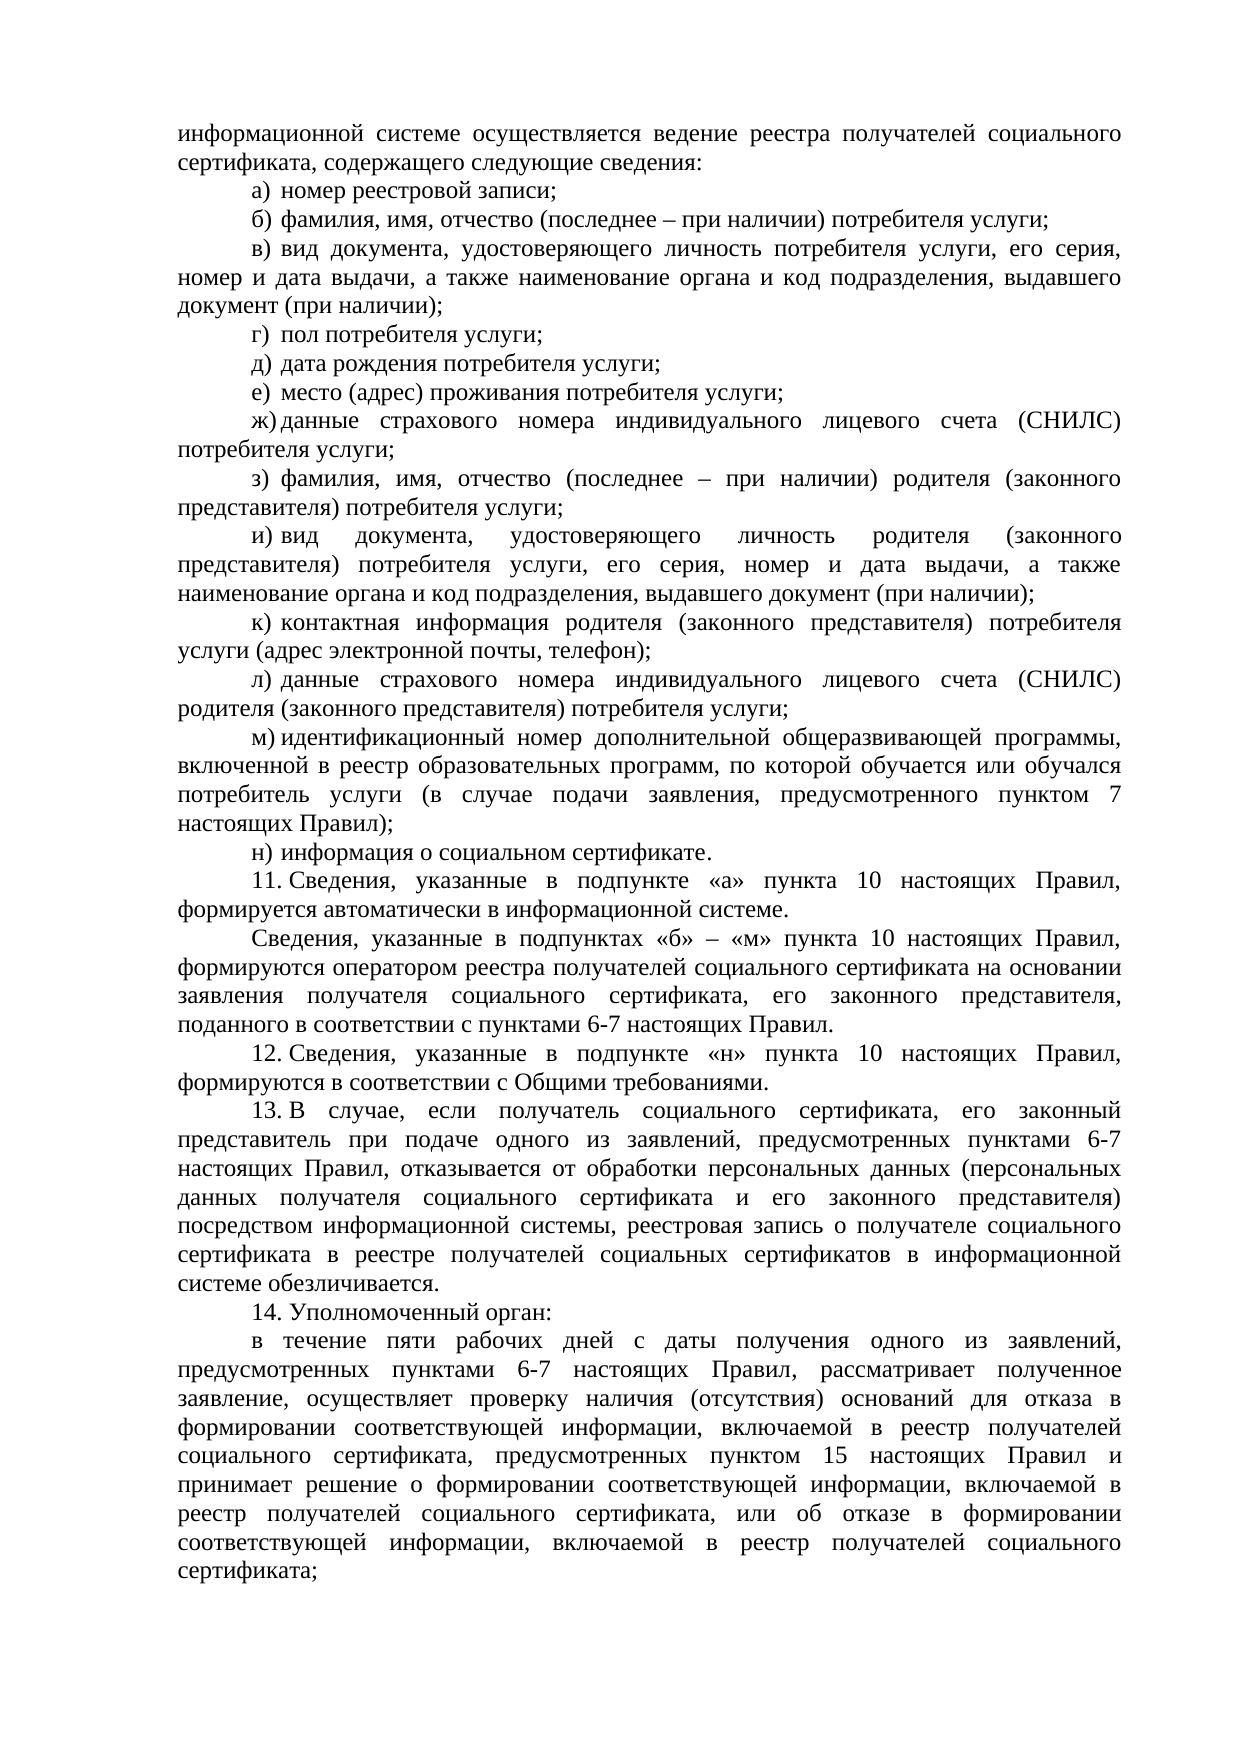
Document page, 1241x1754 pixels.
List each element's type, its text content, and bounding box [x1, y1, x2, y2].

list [177, 118, 1122, 176]
list данные страхового номера индивидуального лицевого счета (СНИЛС) потребителя услуги; [177, 406, 1122, 463]
list Уполномоченный орган: [177, 1297, 1122, 1326]
text Сведения, указанные в подпунктах «б» – «м» пункта 10 настоящих Правил, формируются оператором реестра получателей социального сертификата на основании заявления получателя социального сертификата, его законного представителя, поданного в соответствии с пунктами 6-7 настоящих Правил. [177, 923, 1122, 1038]
list пол потребителя услуги; [177, 319, 1122, 348]
list место (адрес) проживания потребителя услуги; [177, 377, 1122, 406]
list номер реестровой записи; [177, 176, 1122, 204]
list информация о социальном сертификате. [177, 837, 1122, 866]
list вид документа, удостоверяющего личность потребителя услуги, его серия, номер и дата выдачи, а также наименование органа и код подразделения, выдавшего документ (при наличии); [177, 233, 1122, 319]
list фамилия, имя, отчество (последнее – при наличии) потребителя услуги; [177, 204, 1122, 233]
list вид документа, удостоверяющего личность родителя (законного представителя) потребителя услуги, его серия, номер и дата выдачи, а также наименование органа и код подразделения, выдавшего документ (при наличии); [177, 521, 1122, 607]
list В случае, если получатель социального сертификата, его законный представитель при подаче одного из заявлений, предусмотренных пунктами 6-7 настоящих Правил, отказывается от обработки персональных данных (персональных данных получателя социального сертификата и его законного представителя) посредством информационной системы, реестровая запись о получателе социального сертификата в реестре получателей социальных сертификатов в информационной системе обезличивается. [177, 1096, 1122, 1297]
list дата рождения потребителя услуги; [177, 348, 1122, 377]
list контактная информация родителя (законного представителя) потребителя услуги (адрес электронной почты, телефон); [177, 607, 1122, 664]
list данные страхового номера индивидуального лицевого счета (СНИЛС) родителя (законного представителя) потребителя услуги; [177, 664, 1122, 722]
list Сведения, указанные в подпункте «н» пункта 10 настоящих Правил, формируются в соответствии с Общими требованиями. [177, 1038, 1122, 1096]
list Сведения, указанные в подпункте «а» пункта 10 настоящих Правил, формируется автоматически в информационной системе. [177, 866, 1122, 923]
text в течение пяти рабочих дней с даты получения одного из заявлений, предусмотренных пунктами 6-7 настоящих Правил, рассматривает полученное заявление, осуществляет проверку наличия (отсутствия) оснований для отказа в формировании соответствующей информации, включаемой в реестр получателей социального сертификата, предусмотренных пунктом 15 настоящих Правил и принимает решение о формировании соответствующей информации, включаемой в реестр получателей социального сертификата, или об отказе в формировании соответствующей информации, включаемой в реестр получателей социального сертификата; [177, 1326, 1122, 1584]
list фамилия, имя, отчество (последнее – при наличии) родителя (законного представителя) потребителя услуги; [177, 463, 1122, 521]
list идентификационный номер дополнительной общеразвивающей программы, включенной в реестр образовательных программ, по которой обучается или обучался потребитель услуги (в случае подачи заявления, предусмотренного пунктом 7 настоящих Правил); [177, 722, 1122, 837]
